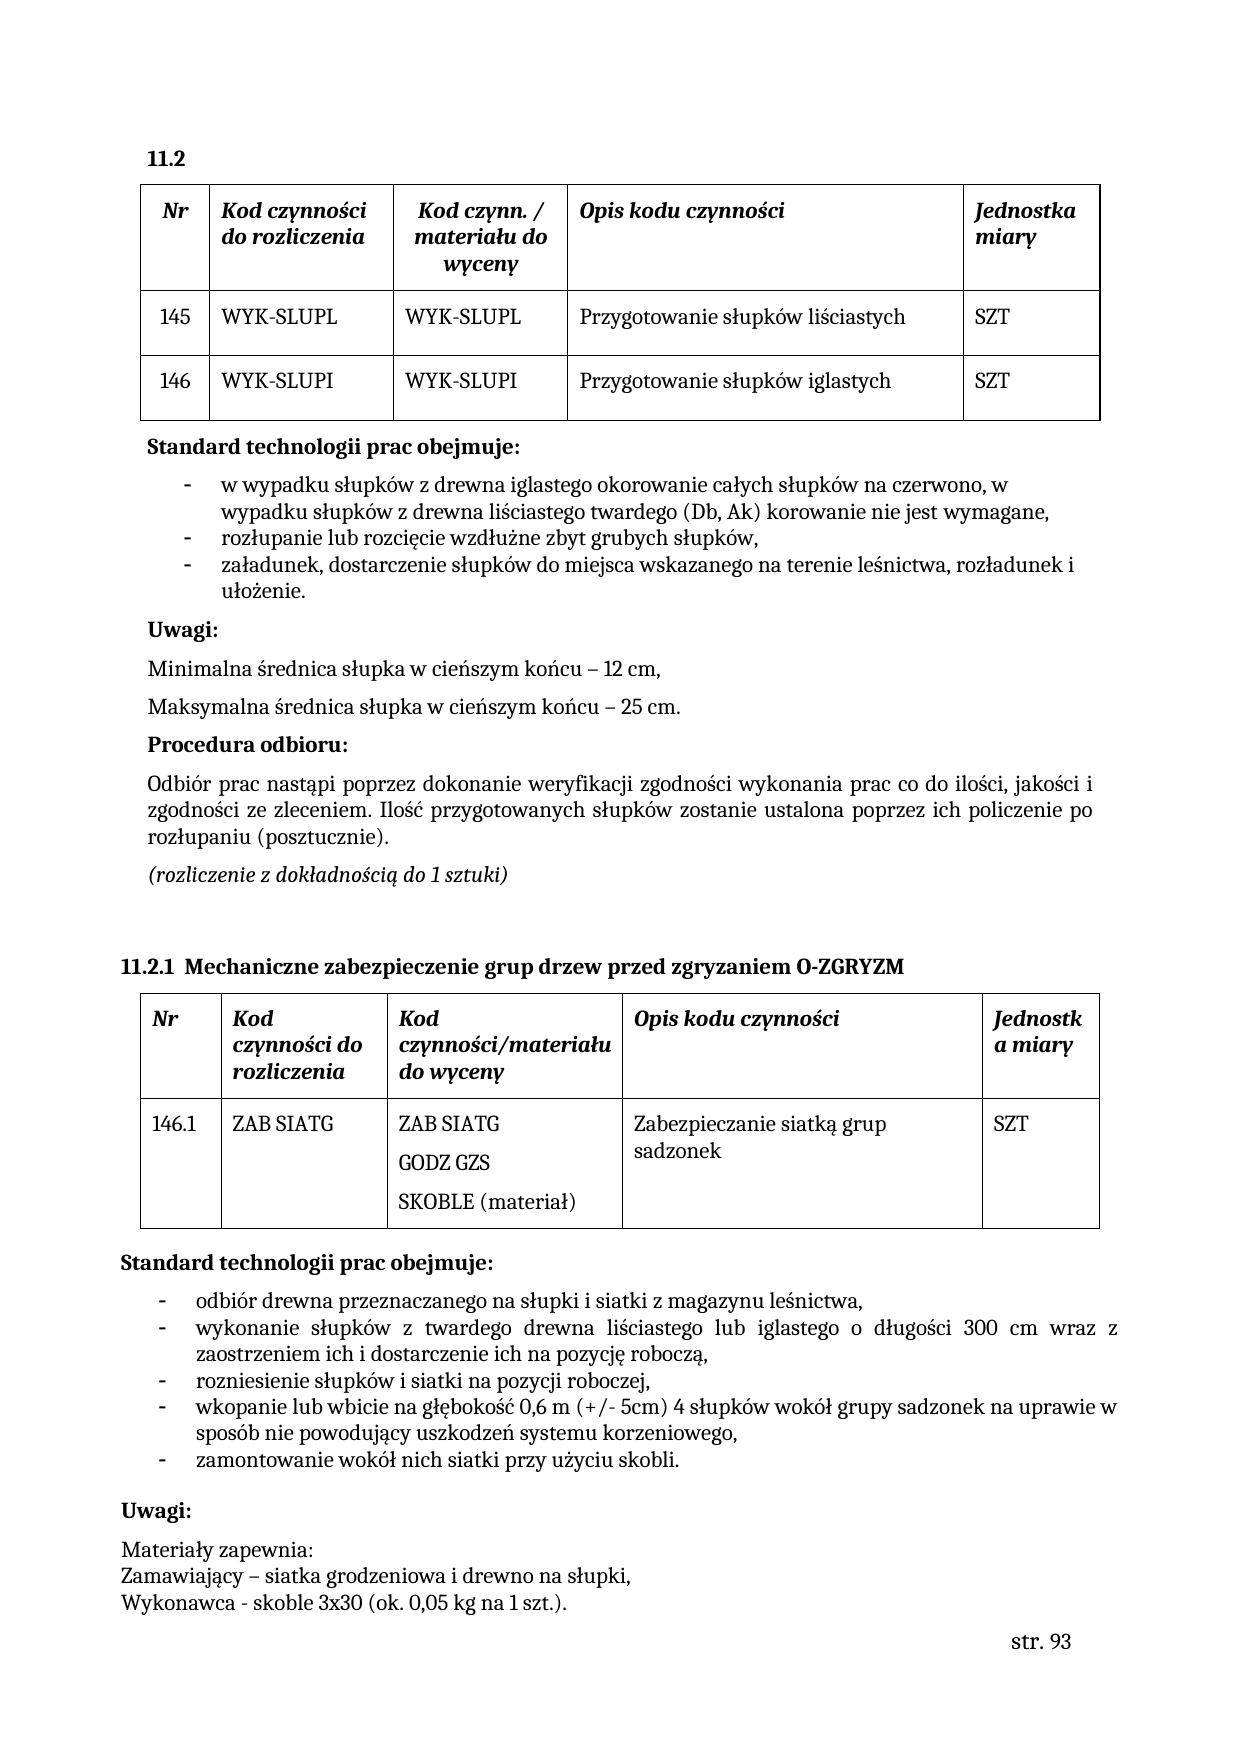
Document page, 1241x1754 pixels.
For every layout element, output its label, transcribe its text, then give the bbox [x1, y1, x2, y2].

text Wykonawca - skoble 3x30 (ok. 0,05 kg na 1 szt.). [121, 1589, 1119, 1616]
text Zamawiający – siatka grodzeniowa i drewno na słupki, [121, 1563, 1119, 1589]
text Odbiór prac nastąpi poprzez dokonanie weryfikacji zgodności wykonania prac co do ilości, jakości i zgodności ze zleceniem. Ilość przygotowanych słupków zostanie ustalona poprzez ich policzenie po rozłupaniu (posztucznie). [147, 771, 1093, 850]
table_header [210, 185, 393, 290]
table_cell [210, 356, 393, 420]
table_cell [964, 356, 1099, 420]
text Standard technologii prac obejmuje: [147, 433, 1119, 460]
list rozłupanie lub rozcięcie wzdłużne zbyt grubych słupków, [184, 525, 1119, 551]
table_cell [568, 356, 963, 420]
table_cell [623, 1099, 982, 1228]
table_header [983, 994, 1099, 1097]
list zamontowanie wokół nich siatki przy użyciu skobli. [158, 1446, 1119, 1473]
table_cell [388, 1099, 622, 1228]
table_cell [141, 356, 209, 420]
subtitle Uwagi: [147, 617, 1119, 643]
text Uwagi: [121, 1498, 1119, 1524]
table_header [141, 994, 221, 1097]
text Materiały zapewnia: [121, 1537, 1119, 1563]
list załadunek, dostarczenie słupków do miejsca wskazanego na terenie leśnictwa, rozładunek i ułożenie. [184, 551, 1093, 604]
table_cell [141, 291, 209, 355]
text (rozliczenie z dokładnością do 1 sztuki) [147, 862, 1119, 888]
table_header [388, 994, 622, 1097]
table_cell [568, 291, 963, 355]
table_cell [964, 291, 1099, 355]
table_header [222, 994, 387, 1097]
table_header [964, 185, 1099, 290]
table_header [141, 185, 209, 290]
list w wypadku słupków z drewna iglastego okorowanie całych słupków na czerwono, w wypadku słupków z drewna liściastego twardego (Db, Ak) korowanie nie jest wymagane, [184, 472, 1093, 525]
list odbiór drewna przeznaczanego na słupki i siatki z magazynu leśnictwa, [158, 1288, 1119, 1315]
text 11.2.1 Mechaniczne zabezpieczenie grup drzew przed zgryzaniem O-ZGRYZM [121, 953, 1119, 980]
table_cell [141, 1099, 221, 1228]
subtitle 11.2 [147, 146, 1119, 172]
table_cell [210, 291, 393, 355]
list rozniesienie słupków i siatki na pozycji roboczej, [158, 1367, 1119, 1394]
list wkopanie lub wbicie na głębokość 0,6 m (+/- 5cm) 4 słupków wokół grupy sadzonek na uprawie w sposób nie powodujący uszkodzeń systemu korzeniowego, [158, 1394, 1119, 1446]
text Standard technologii prac obejmuje: [121, 1249, 1119, 1276]
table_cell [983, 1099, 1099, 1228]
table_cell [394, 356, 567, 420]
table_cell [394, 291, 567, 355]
list wykonanie słupków z twardego drewna liściastego lub iglastego o długości 300 cm wraz z zaostrzeniem ich i dostarczenie ich na pozycję roboczą, [158, 1315, 1119, 1367]
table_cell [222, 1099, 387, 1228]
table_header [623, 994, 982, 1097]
text Minimalna średnica słupka w cieńszym końcu – 12 cm, Maksymalna średnica słupka w cieńszym końcu – 25 cm. Procedura odbioru: [147, 655, 702, 759]
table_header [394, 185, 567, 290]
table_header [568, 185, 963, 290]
